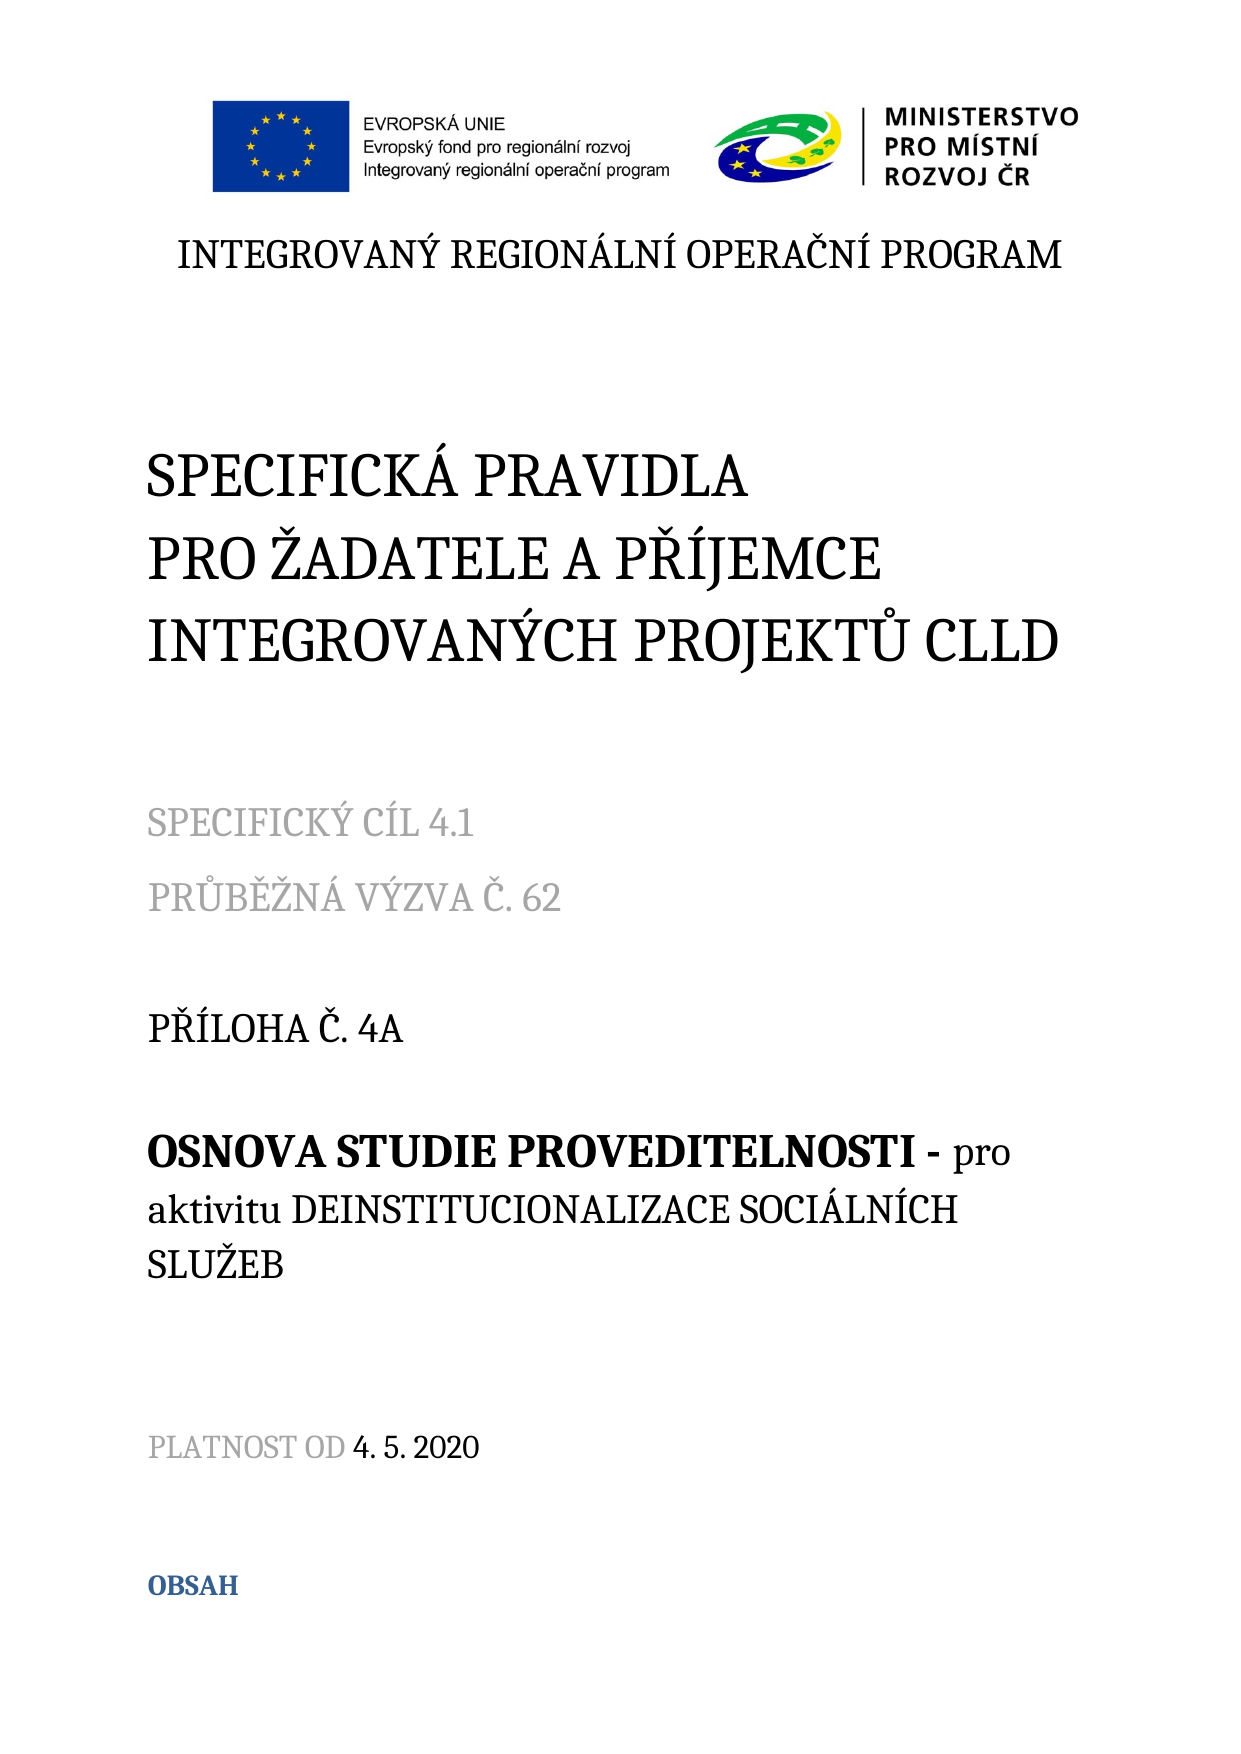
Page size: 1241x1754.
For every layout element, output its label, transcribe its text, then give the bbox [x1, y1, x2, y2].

text pLATNOST OD 4. 5. 2020 [148, 1428, 1093, 1467]
text Specifický cíl 4.1 [148, 798, 1093, 846]
text Osnova studie proveditelnosti - pro aktivitu deinstitucionalizace sociálních služeb [148, 1124, 1093, 1289]
text PŘÍLOHA Č. 4A [148, 1005, 1093, 1053]
picture [182, 69, 1108, 222]
text INTEGROVANÝ REGIONÁLNÍ OPERAČNÍ PROGRAM [148, 148, 1093, 279]
text PRO ŽADATELE A PŘÍJEMCE integrovaných projektů CLLD [148, 523, 1093, 677]
text Specifická PRAVIDLA [148, 440, 1093, 512]
text průběžná výzva Č. 62 [148, 874, 1093, 922]
text Obsah [148, 1569, 1093, 1603]
